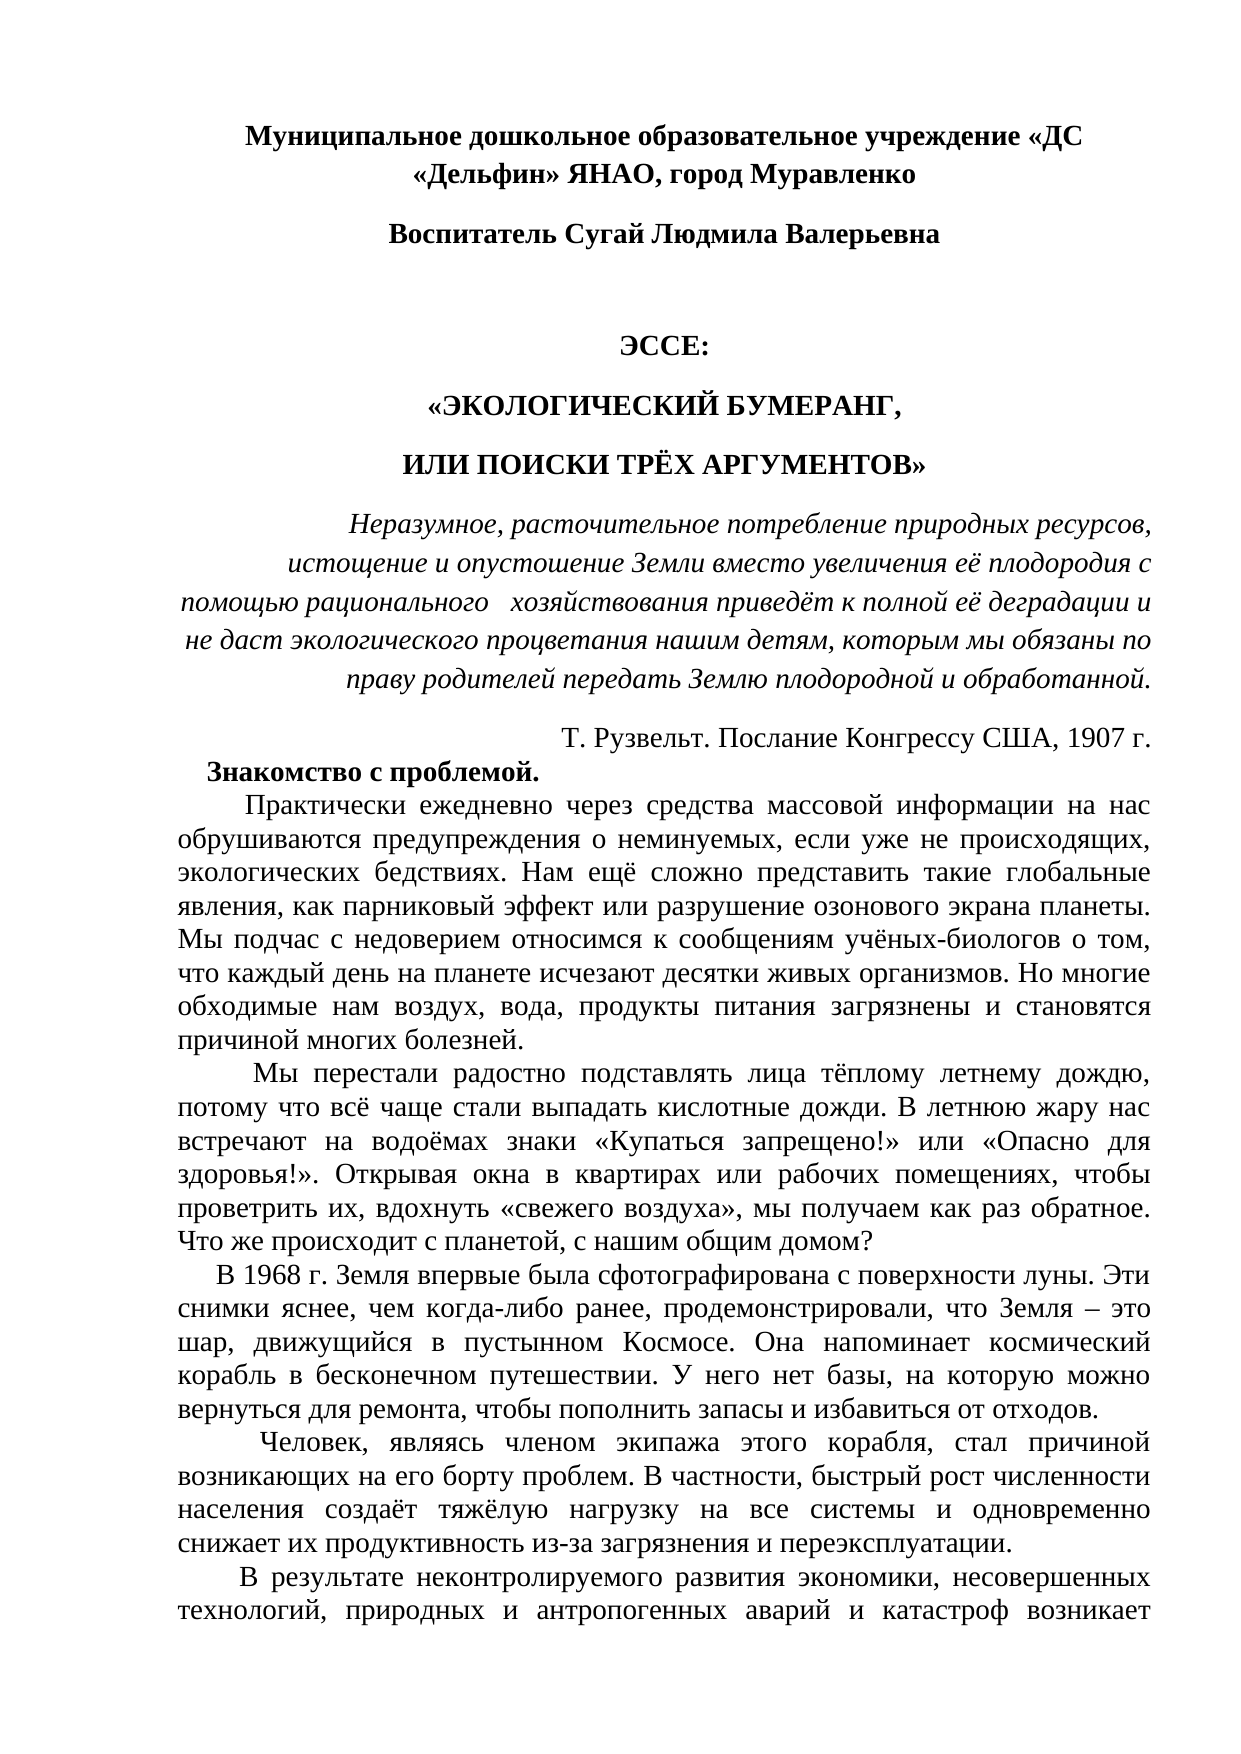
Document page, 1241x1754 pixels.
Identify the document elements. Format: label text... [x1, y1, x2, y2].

text ИЛИ ПОИСКИ ТРЁХ АРГУМЕНТОВ» [177, 447, 1152, 481]
text «ЭКОЛОГИЧЕСКИЙ БУМЕРАНГ, [177, 388, 1152, 421]
text Человек, являясь членом экипажа этого корабля, стал причиной возникающих на его борту проблем. В частности, быстрый рост численности населения создаёт тяжёлую нагрузку на все системы и одновременно снижает их продуктивность из-за загрязнения и переэксплуатации. [177, 1424, 1152, 1559]
text Неразумное, расточительное потребление природных ресурсов, истощение и опустошение Земли вместо увеличения её плодородия с помощью рационального хозяйствования приведёт к полной её деградации и не даст экологического процветания нашим детям, которым мы обязаны по праву родителей передать Землю плодородной и обработанной. [177, 507, 1152, 694]
text Мы перестали радостно подставлять лица тёплому летнему дождю, потому что всё чаще стали выпадать кислотные дожди. В летнюю жару нас встречают на водоёмах знаки «Купаться запрещено!» или «Опасно для здоровья!». Открывая окна в квартирах или рабочих помещениях, чтобы проветрить их, вдохнуть «свежего воздуха», мы получаем как раз обратное. Что же происходит с планетой, с нашим общим домом? [177, 1056, 1152, 1257]
text ЭССЕ: [177, 328, 1152, 362]
text В 1968 г. Земля впервые была сфотографирована с поверхности луны. Эти снимки яснее, чем когда-либо ранее, продемонстрировали, что Земля – это шар, движущийся в пустынном Космосе. Она напоминает космический корабль в бесконечном путешествии. У него нет базы, на которую можно вернуться для ремонта, чтобы пополнить запасы и избавиться от отходов. [177, 1257, 1152, 1424]
text Т. Рузвельт. Послание Конгрессу США, 1907 г. [177, 720, 1152, 754]
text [177, 1559, 1152, 1626]
text Воспитатель Сугай Людмила Валерьевна [177, 216, 1152, 249]
text Знакомство с проблемой. [177, 754, 1152, 787]
text Практически ежедневно через средства массовой информации на нас обрушиваются предупреждения о неминуемых, если уже не происходящих, экологических бедствиях. Нам ещё сложно представить такие глобальные явления, как парниковый эффект или разрушение озонового экрана планеты. Мы подчас с недоверием относимся к сообщениям учёных-биологов о том, что каждый день на планете исчезают десятки живых организмов. Но многие обходимые нам воздух, вода, продукты питания загрязнены и становятся причиной многих болезней. [177, 787, 1152, 1056]
text Муниципальное дошкольное образовательное учреждение «ДС «Дельфин» ЯНАО, город Муравленко [177, 118, 1152, 190]
